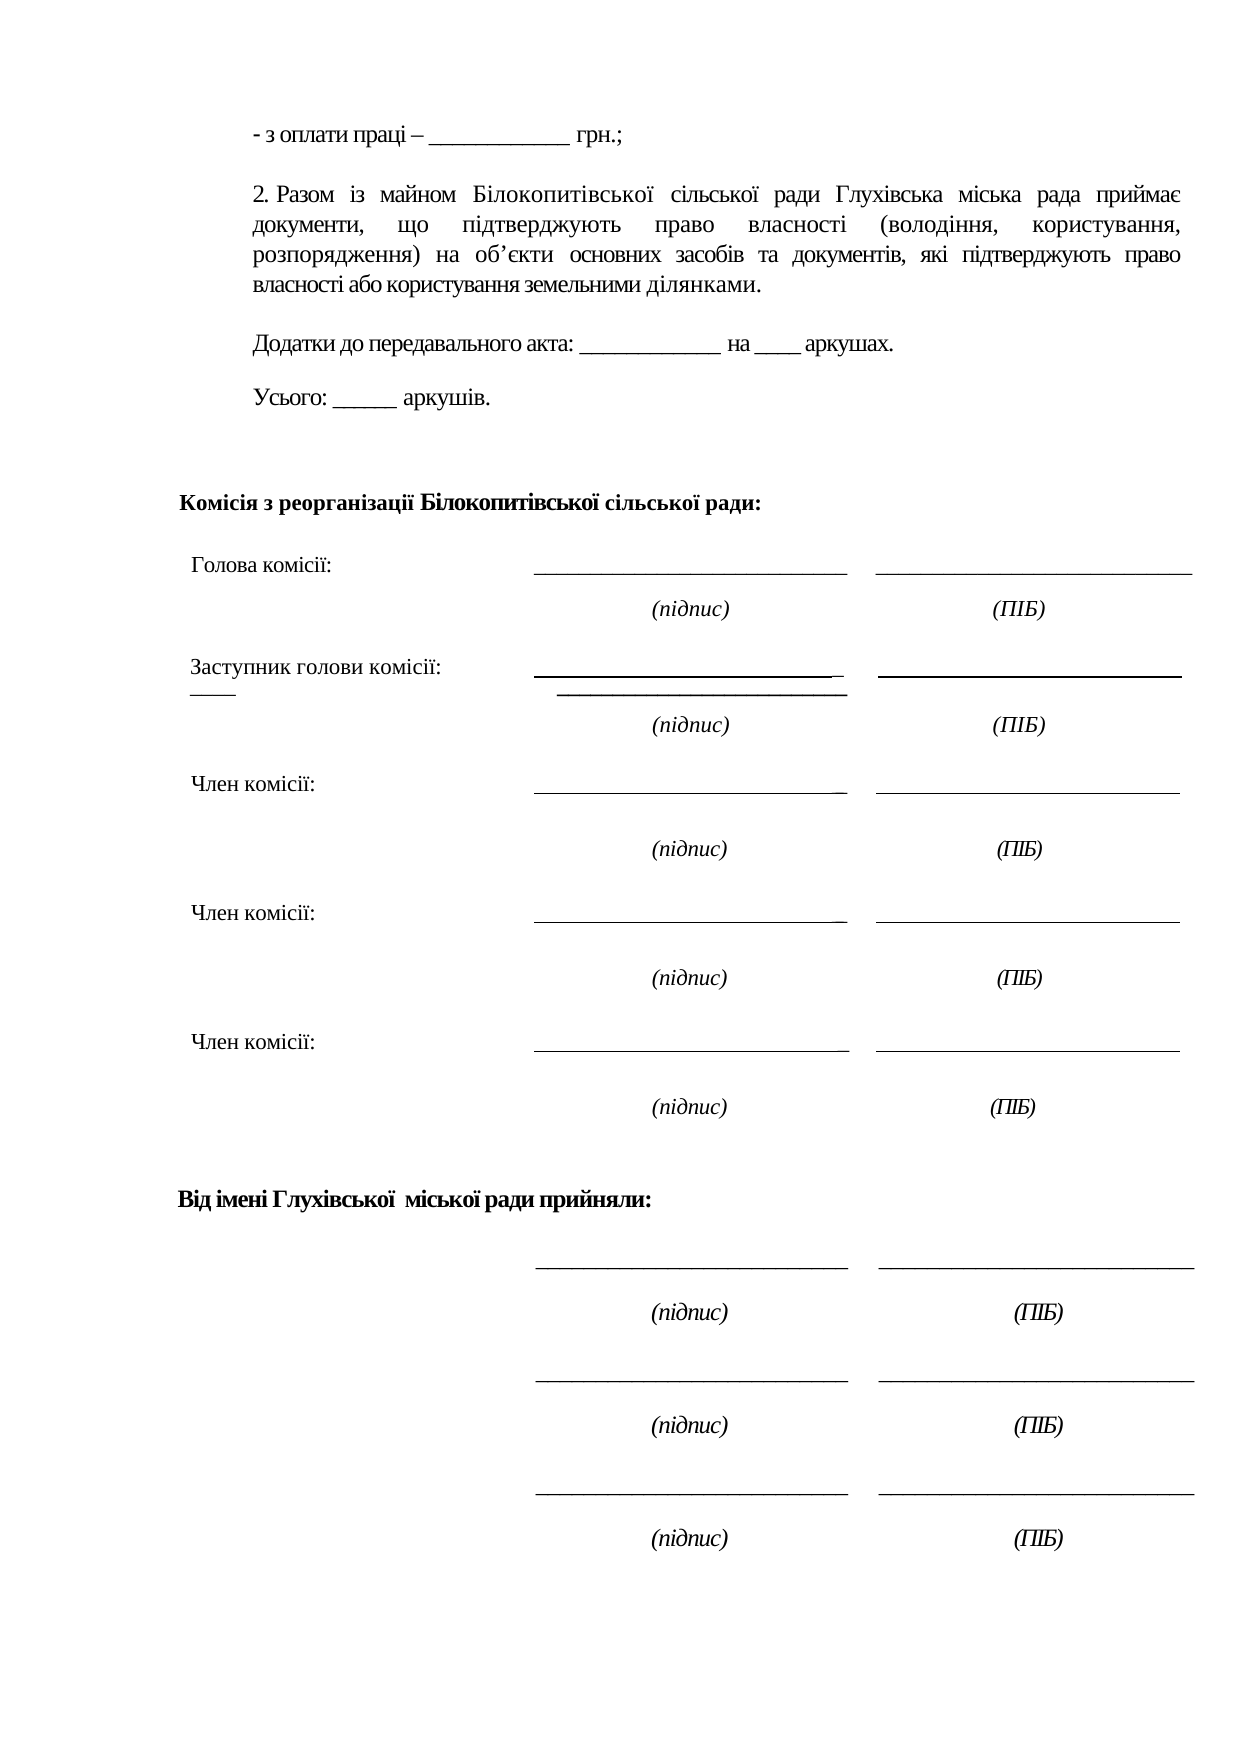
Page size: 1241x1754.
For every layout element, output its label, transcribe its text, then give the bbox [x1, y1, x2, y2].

text Член комісії: [191, 886, 1181, 943]
text Заступник голови комісії: _ ____ [190, 641, 1198, 697]
text (підпис) (ПІБ) [651, 1410, 1181, 1439]
text 2. Разом із майном Білокопитівської сільської ради Глухівська міська рада приймає документи, що підтверджують право власності (володіння, користування, розпорядження) на об’єкти основних засобів та документів, які підтверджують право власності або користування земельними ділянками. [252, 178, 1181, 298]
text (підпис) (ПІБ) [191, 718, 1181, 737]
text (підпис) (ПІБ) [576, 1093, 1181, 1119]
text Усього: аркушів. [252, 382, 1181, 411]
text Член комісії: [191, 1015, 1181, 1072]
text (підпис) (ПІБ) [651, 1297, 1181, 1326]
text (підпис) (ПІБ) [651, 1523, 1181, 1552]
text (підпис) (ПІБ) [652, 964, 1181, 990]
text (підпис) (ПІБ) [652, 835, 1181, 862]
text Голова комісії: [191, 551, 1181, 577]
list з оплати праці – грн.; [252, 118, 1181, 148]
text (підпис) (ПІБ) [190, 602, 1181, 621]
text Від імені Глухівської міської ради прийняли: [177, 1184, 1181, 1213]
text Додатки до передавального акта: на ____ аркушах. [252, 328, 1181, 357]
text Комісія з реорганізації Білокопитівської сільської ради: [179, 487, 1181, 516]
text Член комісії: [191, 758, 1181, 814]
